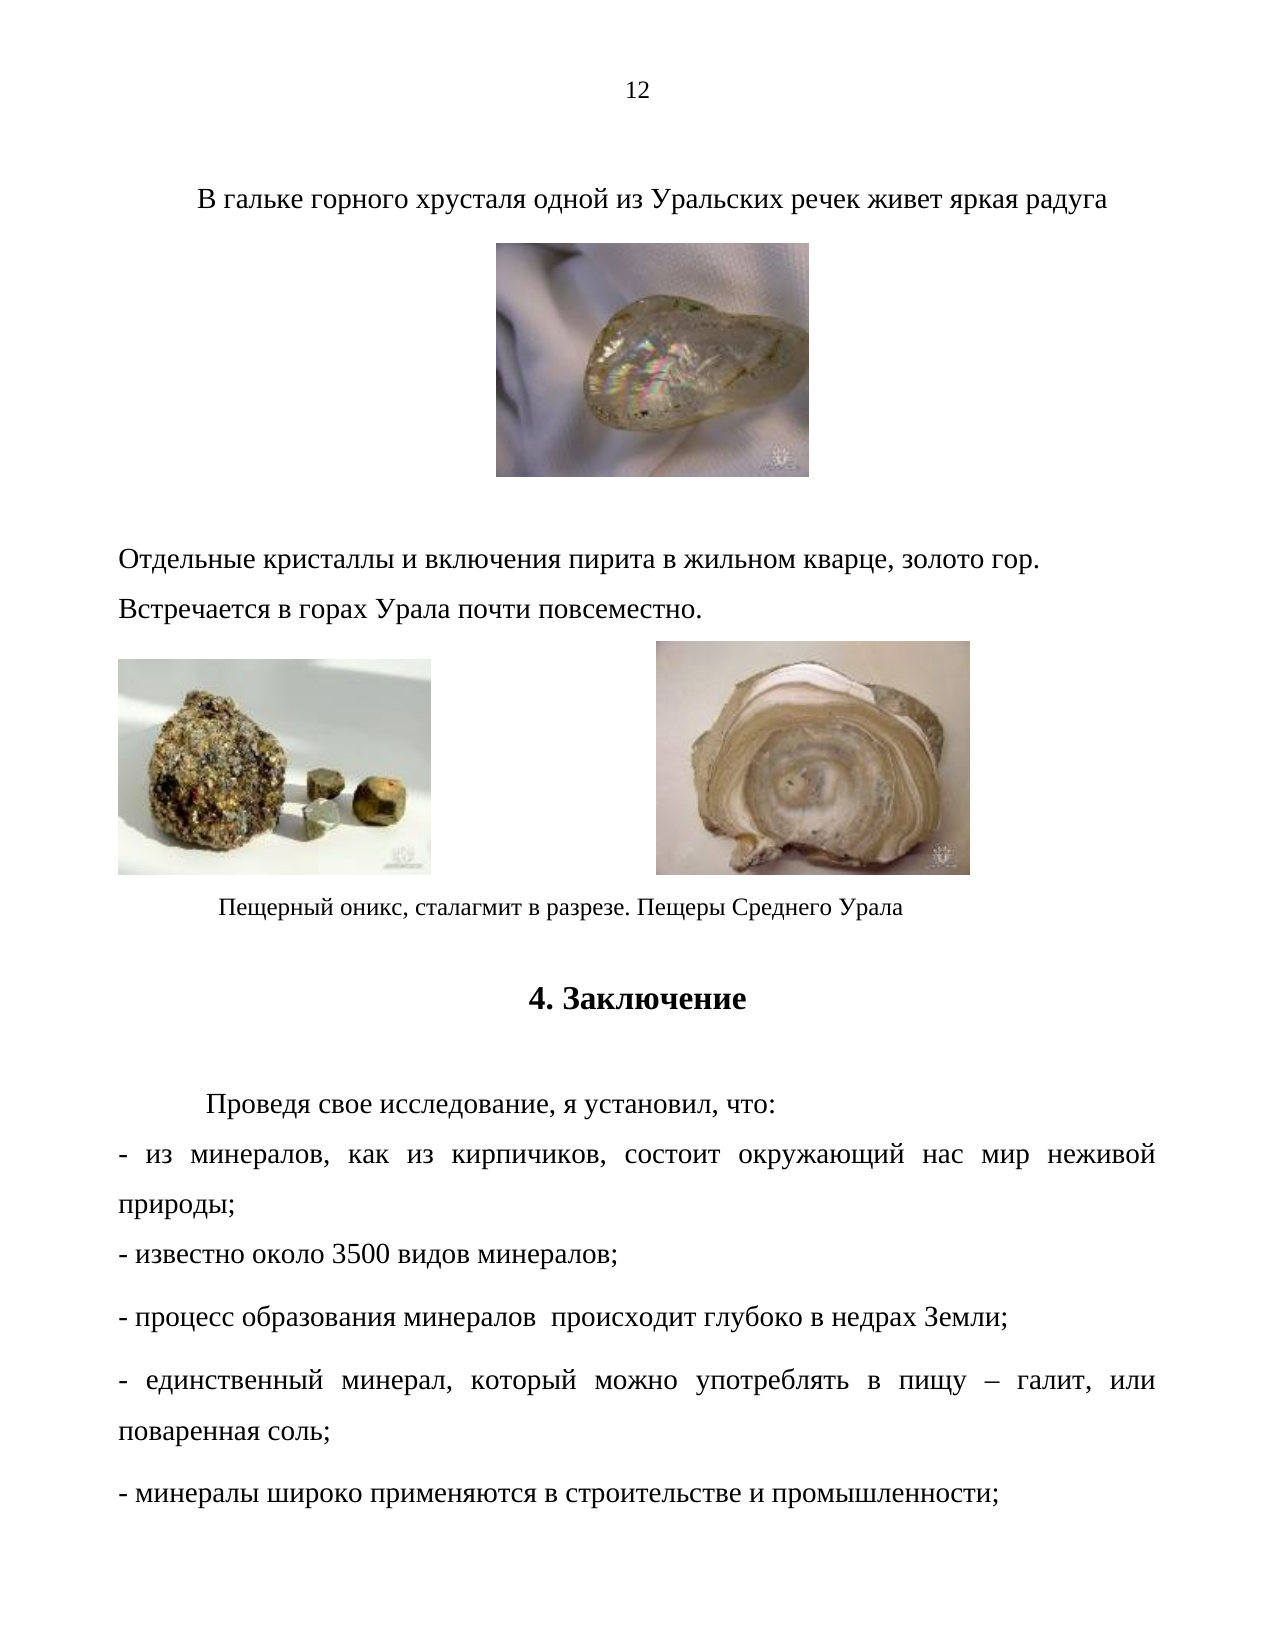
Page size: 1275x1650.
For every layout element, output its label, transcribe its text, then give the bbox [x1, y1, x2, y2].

picture [656, 641, 970, 875]
text 4. Заключение [118, 978, 1157, 1016]
text Проведя свое исследование, я установил, что: [118, 1086, 1157, 1119]
text В гальке горного хрусталя одной из Уральских речек живет яркая радуга [148, 181, 1157, 214]
picture [496, 243, 809, 477]
text Отдельные кристаллы и включения пирита в жильном кварце, золото гор. Встречается в горах Урала почти повсеместно. [118, 541, 1157, 625]
text - известно около 3500 видов минералов; [118, 1237, 1157, 1270]
text - минералы широко применяются в строительстве и промышленности; [118, 1475, 1157, 1509]
text Пещерный оникс, сталагмит в разрезе. Пещеры Среднего Урала [118, 892, 1157, 920]
text - из минералов, как из кирпичиков, состоит окружающий нас мир неживой природы; [118, 1136, 1157, 1220]
picture [118, 659, 431, 875]
text - процесс образования минералов происходит глубоко в недрах Земли; [118, 1299, 1157, 1333]
text - единственный минерал, который можно употреблять в пищу – галит, или поваренная соль; [118, 1362, 1157, 1446]
